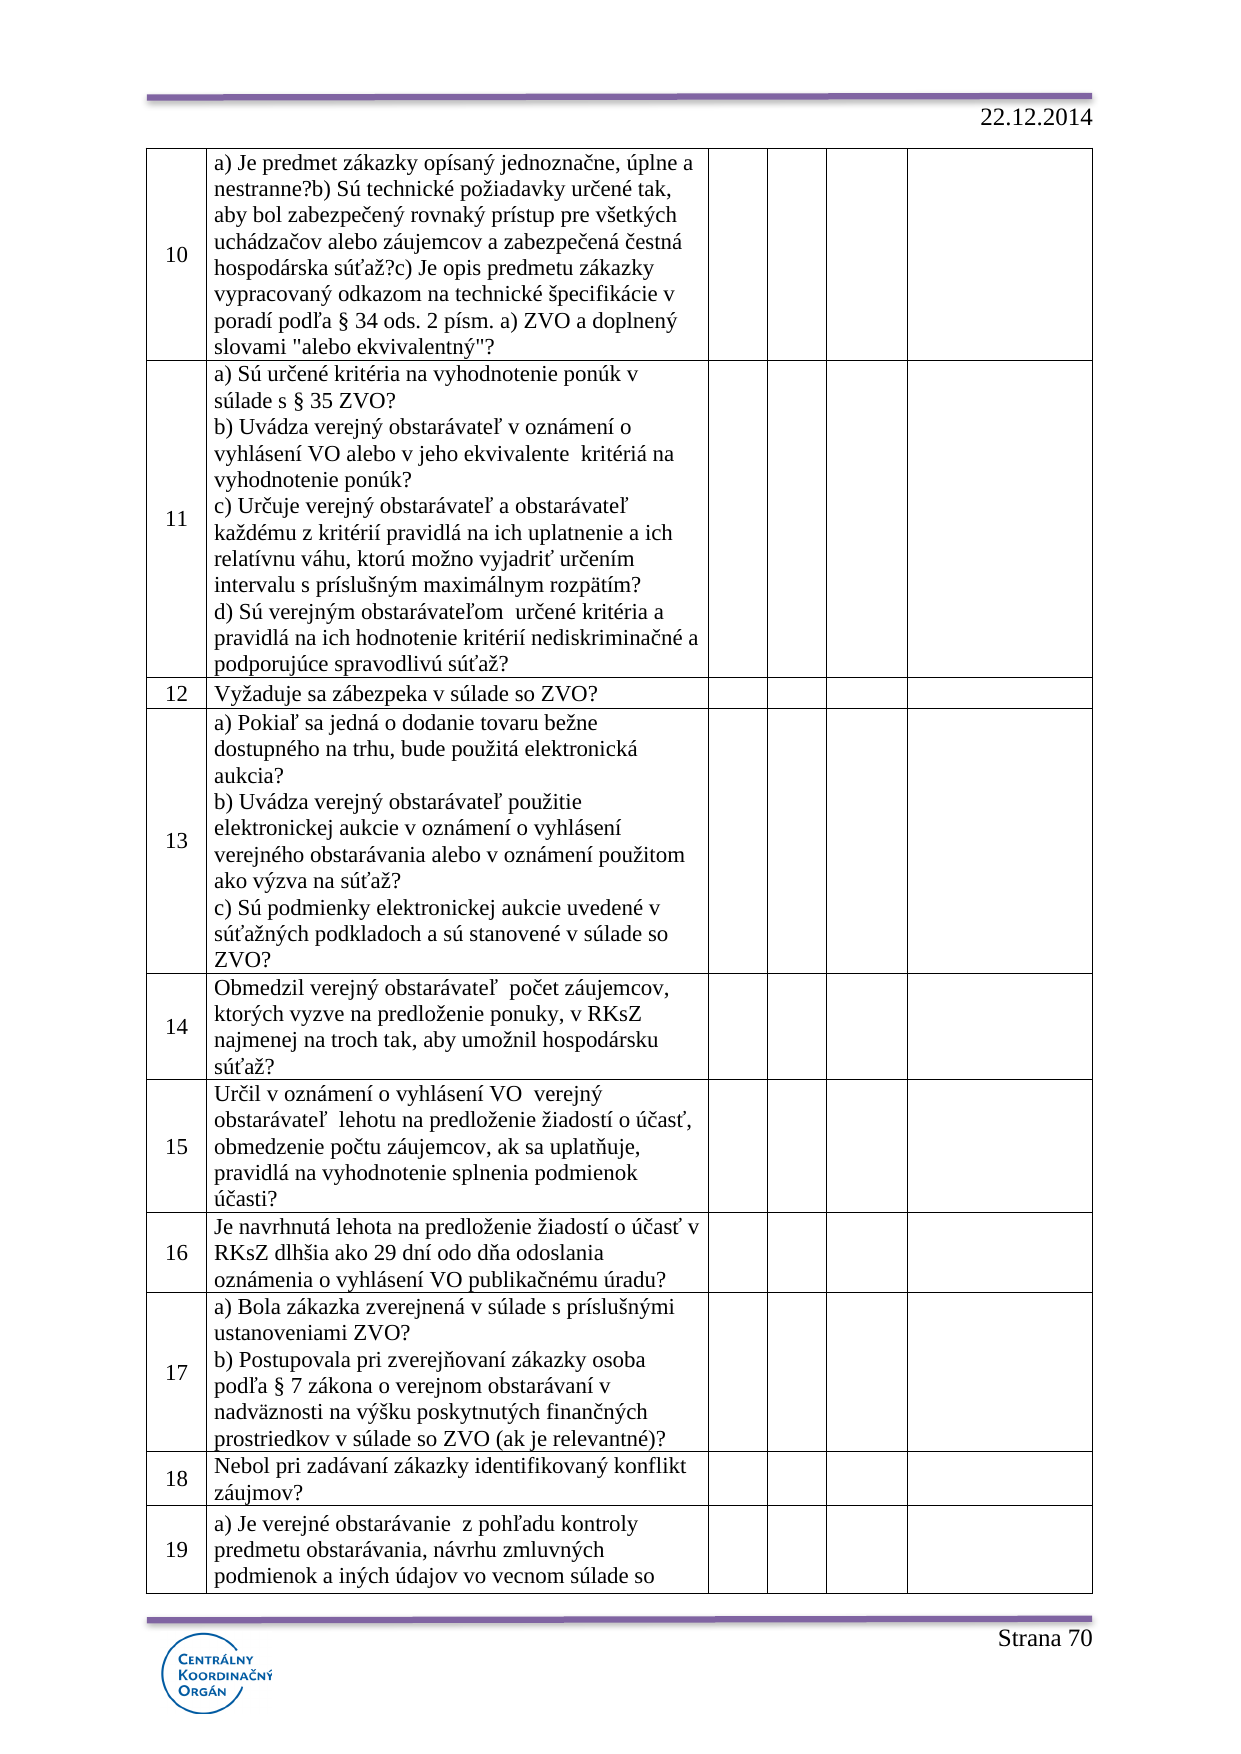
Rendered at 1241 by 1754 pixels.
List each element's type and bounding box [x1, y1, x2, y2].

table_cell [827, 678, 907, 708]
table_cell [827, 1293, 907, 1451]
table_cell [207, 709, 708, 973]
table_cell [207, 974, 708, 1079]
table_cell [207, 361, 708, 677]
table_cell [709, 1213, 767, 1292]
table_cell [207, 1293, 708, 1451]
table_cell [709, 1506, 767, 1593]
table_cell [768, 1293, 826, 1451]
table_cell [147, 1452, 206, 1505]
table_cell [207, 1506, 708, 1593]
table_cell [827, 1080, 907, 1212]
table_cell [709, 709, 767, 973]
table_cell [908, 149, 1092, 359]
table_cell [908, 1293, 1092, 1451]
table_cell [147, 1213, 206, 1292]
picture [159, 1631, 272, 1713]
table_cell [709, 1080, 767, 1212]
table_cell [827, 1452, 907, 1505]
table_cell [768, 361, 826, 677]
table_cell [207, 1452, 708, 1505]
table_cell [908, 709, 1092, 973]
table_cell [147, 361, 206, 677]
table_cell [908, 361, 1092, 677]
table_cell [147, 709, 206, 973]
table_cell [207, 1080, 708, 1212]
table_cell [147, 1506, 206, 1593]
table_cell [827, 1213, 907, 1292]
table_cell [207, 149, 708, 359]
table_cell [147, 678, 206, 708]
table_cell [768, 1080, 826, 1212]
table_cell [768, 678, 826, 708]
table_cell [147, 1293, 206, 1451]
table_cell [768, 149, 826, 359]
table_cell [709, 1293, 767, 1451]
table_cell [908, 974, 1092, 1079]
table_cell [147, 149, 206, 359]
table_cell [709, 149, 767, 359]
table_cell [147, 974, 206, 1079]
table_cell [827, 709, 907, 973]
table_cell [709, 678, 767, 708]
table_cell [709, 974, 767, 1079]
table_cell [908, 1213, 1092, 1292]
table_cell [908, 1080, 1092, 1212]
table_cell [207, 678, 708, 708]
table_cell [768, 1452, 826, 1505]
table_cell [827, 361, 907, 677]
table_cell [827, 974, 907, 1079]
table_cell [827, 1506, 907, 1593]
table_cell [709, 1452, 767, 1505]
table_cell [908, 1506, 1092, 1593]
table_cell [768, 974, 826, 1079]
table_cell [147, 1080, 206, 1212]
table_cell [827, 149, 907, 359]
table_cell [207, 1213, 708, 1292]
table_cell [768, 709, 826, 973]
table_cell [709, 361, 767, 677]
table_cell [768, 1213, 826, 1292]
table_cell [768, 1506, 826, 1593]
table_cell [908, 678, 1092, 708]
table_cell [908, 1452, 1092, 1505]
